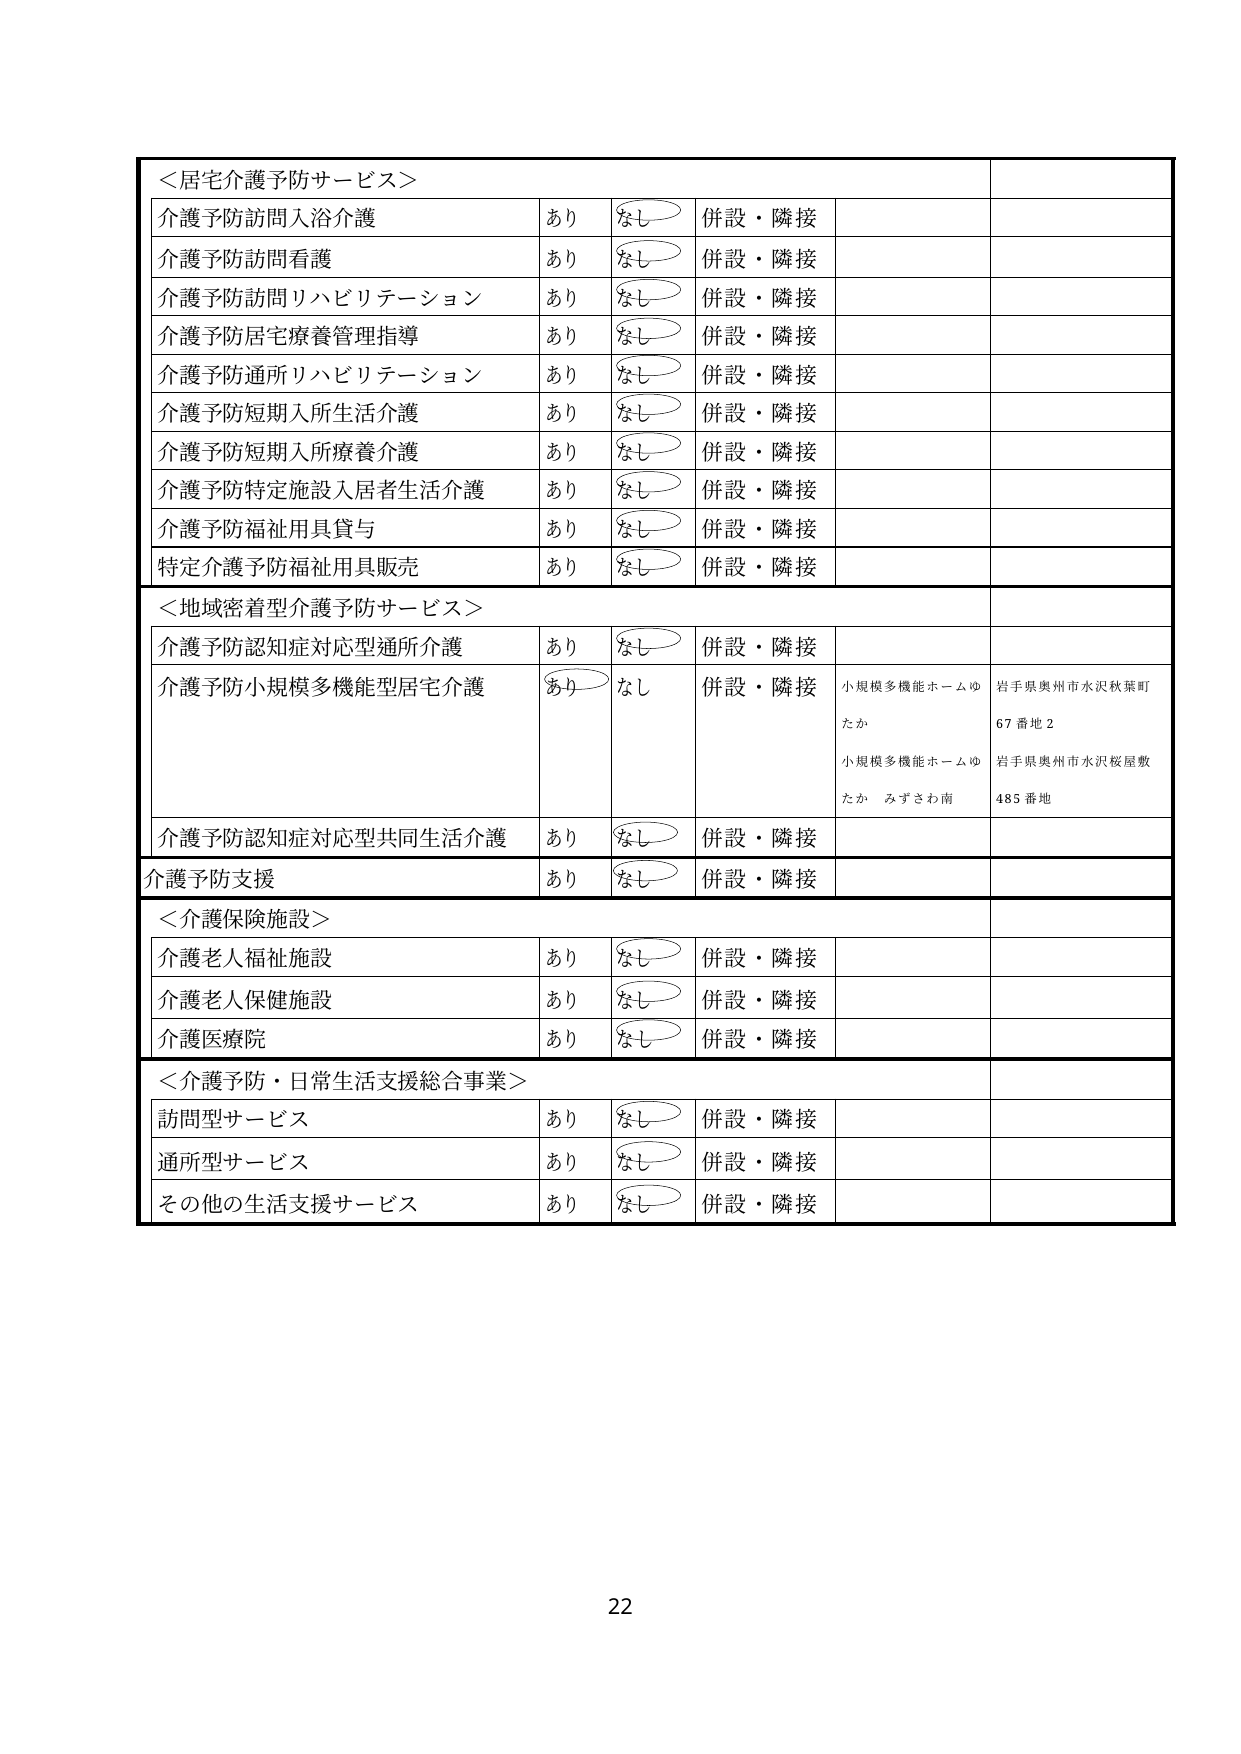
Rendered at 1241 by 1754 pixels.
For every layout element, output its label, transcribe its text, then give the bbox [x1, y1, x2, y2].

table_cell [991, 977, 1171, 1018]
table_cell 併設・隣接 [696, 199, 835, 236]
table_cell 訪問型サービス [152, 1100, 539, 1137]
table_cell ＜居宅介護予防サービス＞ [152, 160, 990, 197]
table_cell なし [612, 818, 695, 856]
table_cell なし [612, 627, 695, 664]
table_cell [836, 1138, 990, 1179]
table_cell 介護予防小規模多機能型居宅介護 [152, 665, 539, 817]
table_cell なし [612, 1138, 695, 1179]
table_cell [836, 237, 990, 277]
table_cell 併設・隣接 [696, 938, 835, 976]
table_cell [991, 1061, 1171, 1098]
table_cell [991, 627, 1171, 664]
table_cell あり [540, 237, 611, 277]
table_cell [991, 938, 1171, 976]
table_cell [836, 393, 990, 431]
table_cell なし [612, 393, 695, 431]
table_cell 介護医療院 [152, 1019, 539, 1056]
table_cell 併設・隣接 [696, 355, 835, 392]
table_cell 介護老人福祉施設 [152, 938, 539, 976]
table_cell [836, 316, 990, 354]
table_cell [836, 509, 990, 546]
table_cell [991, 199, 1171, 236]
table_cell 介護予防訪問入浴介護 [152, 199, 539, 236]
table_cell 介護予防通所リハビリテーション [152, 355, 539, 392]
table_cell あり [540, 1100, 611, 1137]
table_cell 介護老人保健施設 [152, 977, 539, 1018]
table_cell [991, 316, 1171, 354]
table_cell なし [612, 432, 695, 469]
table_cell なし [612, 237, 695, 277]
table_cell なし [612, 278, 695, 315]
table_cell ＜介護保険施設＞ [152, 900, 990, 937]
table_cell 介護予防認知症対応型通所介護 [152, 627, 539, 664]
table_cell あり [540, 1019, 611, 1056]
table_cell 介護予防支援 [141, 859, 539, 896]
table_cell あり [540, 199, 611, 236]
table_cell なし [612, 470, 695, 508]
table_cell 特定介護予防福祉用具販売 [152, 548, 539, 585]
table_cell [141, 1061, 152, 1098]
table_cell あり [540, 1138, 611, 1179]
table_cell あり [540, 432, 611, 469]
table_cell [836, 278, 990, 315]
table_cell 介護予防認知症対応型共同生活介護 [152, 818, 539, 856]
table_cell 岩手県奥州市水沢秋葉町67番地2 岩手県奥州市水沢桜屋敷485番地 [991, 665, 1171, 817]
table_cell 併設・隣接 [696, 470, 835, 508]
table_cell 併設・隣接 [696, 432, 835, 469]
table_cell [991, 237, 1171, 277]
table_cell [991, 432, 1171, 469]
table_cell 併設・隣接 [696, 627, 835, 664]
table_cell [991, 900, 1171, 937]
table_cell 併設・隣接 [696, 393, 835, 431]
table_cell [991, 160, 1171, 197]
table_cell [836, 627, 990, 664]
table_cell [141, 160, 152, 197]
table_cell [836, 1180, 990, 1221]
table_cell [141, 900, 152, 937]
table_cell 併設・隣接 [696, 1138, 835, 1179]
table_cell なし [612, 355, 695, 392]
table_cell [991, 1180, 1171, 1221]
table_cell [836, 938, 990, 976]
table_cell [991, 278, 1171, 315]
table_cell [836, 1100, 990, 1137]
table_cell 併設・隣接 [696, 859, 835, 896]
table_cell なし [612, 1100, 695, 1137]
table_cell ＜地域密着型介護予防サービス＞ [152, 588, 990, 626]
table_cell 小規模多機能ホームゆたか 小規模多機能ホームゆたか みずさわ南 [836, 665, 990, 817]
table_cell あり [540, 859, 611, 896]
table_cell [836, 355, 990, 392]
table_cell あり [540, 818, 611, 856]
table_cell 併設・隣接 [696, 278, 835, 315]
table_cell 介護予防短期入所療養介護 [152, 432, 539, 469]
table_cell あり [540, 355, 611, 392]
table_cell 併設・隣接 [696, 818, 835, 856]
table_cell あり [540, 509, 611, 546]
table_cell あり [540, 977, 611, 1018]
table_cell [991, 355, 1171, 392]
table_cell [836, 199, 990, 236]
table_cell [991, 393, 1171, 431]
table_cell [141, 1099, 151, 1221]
table_cell [991, 509, 1171, 546]
table_cell ＜介護予防・日常生活支援総合事業＞ [152, 1061, 990, 1098]
table_cell あり [540, 470, 611, 508]
table_cell [991, 548, 1171, 585]
table_cell [991, 1138, 1171, 1179]
table_cell なし [612, 548, 695, 585]
table_cell 併設・隣接 [696, 1019, 835, 1056]
table_cell [991, 818, 1171, 856]
table_cell 併設・隣接 [696, 1100, 835, 1137]
table_cell なし [612, 859, 695, 896]
table_cell [141, 588, 152, 626]
table_cell 介護予防短期入所生活介護 [152, 393, 539, 431]
table_cell [141, 937, 151, 1056]
table_cell 通所型サービス [152, 1138, 539, 1179]
table_cell [141, 626, 151, 856]
table_cell [141, 198, 151, 585]
table_cell なし [612, 1180, 695, 1221]
table_cell あり [540, 1180, 611, 1221]
table_cell 介護予防訪問看護 [152, 237, 539, 277]
table_cell なし [612, 665, 695, 817]
table_cell [991, 588, 1171, 626]
table_cell あり [540, 665, 611, 817]
table_cell 介護予防訪問リハビリテーション [152, 278, 539, 315]
table_cell なし [612, 316, 695, 354]
table_cell 併設・隣接 [696, 665, 835, 817]
table_cell [836, 432, 990, 469]
table_cell 介護予防居宅療養管理指導 [152, 316, 539, 354]
table_cell 併設・隣接 [696, 1180, 835, 1221]
table_cell その他の生活支援サービス [152, 1180, 539, 1221]
table_cell 併設・隣接 [696, 977, 835, 1018]
table_cell あり [540, 938, 611, 976]
table_cell 併設・隣接 [696, 316, 835, 354]
table_cell [836, 1019, 990, 1056]
table_cell [991, 1019, 1171, 1056]
table_cell 併設・隣接 [696, 509, 835, 546]
table_cell あり [540, 278, 611, 315]
table_cell なし [612, 199, 695, 236]
table_cell あり [540, 393, 611, 431]
table_cell [991, 470, 1171, 508]
table_cell [836, 548, 990, 585]
table_cell [836, 470, 990, 508]
table_cell [991, 1100, 1171, 1137]
table_cell [836, 859, 990, 896]
table_cell あり [540, 316, 611, 354]
table_cell [991, 859, 1171, 896]
table_cell 併設・隣接 [696, 548, 835, 585]
table_cell [836, 977, 990, 1018]
table_cell [836, 818, 990, 856]
table_cell あり [540, 627, 611, 664]
table_cell 併設・隣接 [696, 237, 835, 277]
table_cell 介護予防特定施設入居者生活介護 [152, 470, 539, 508]
table_cell 介護予防福祉用具貸与 [152, 509, 539, 546]
table_cell なし [612, 977, 695, 1018]
table_cell なし [612, 938, 695, 976]
table_cell あり [540, 548, 611, 585]
table_cell なし [612, 509, 695, 546]
table_cell なし [612, 1019, 695, 1056]
